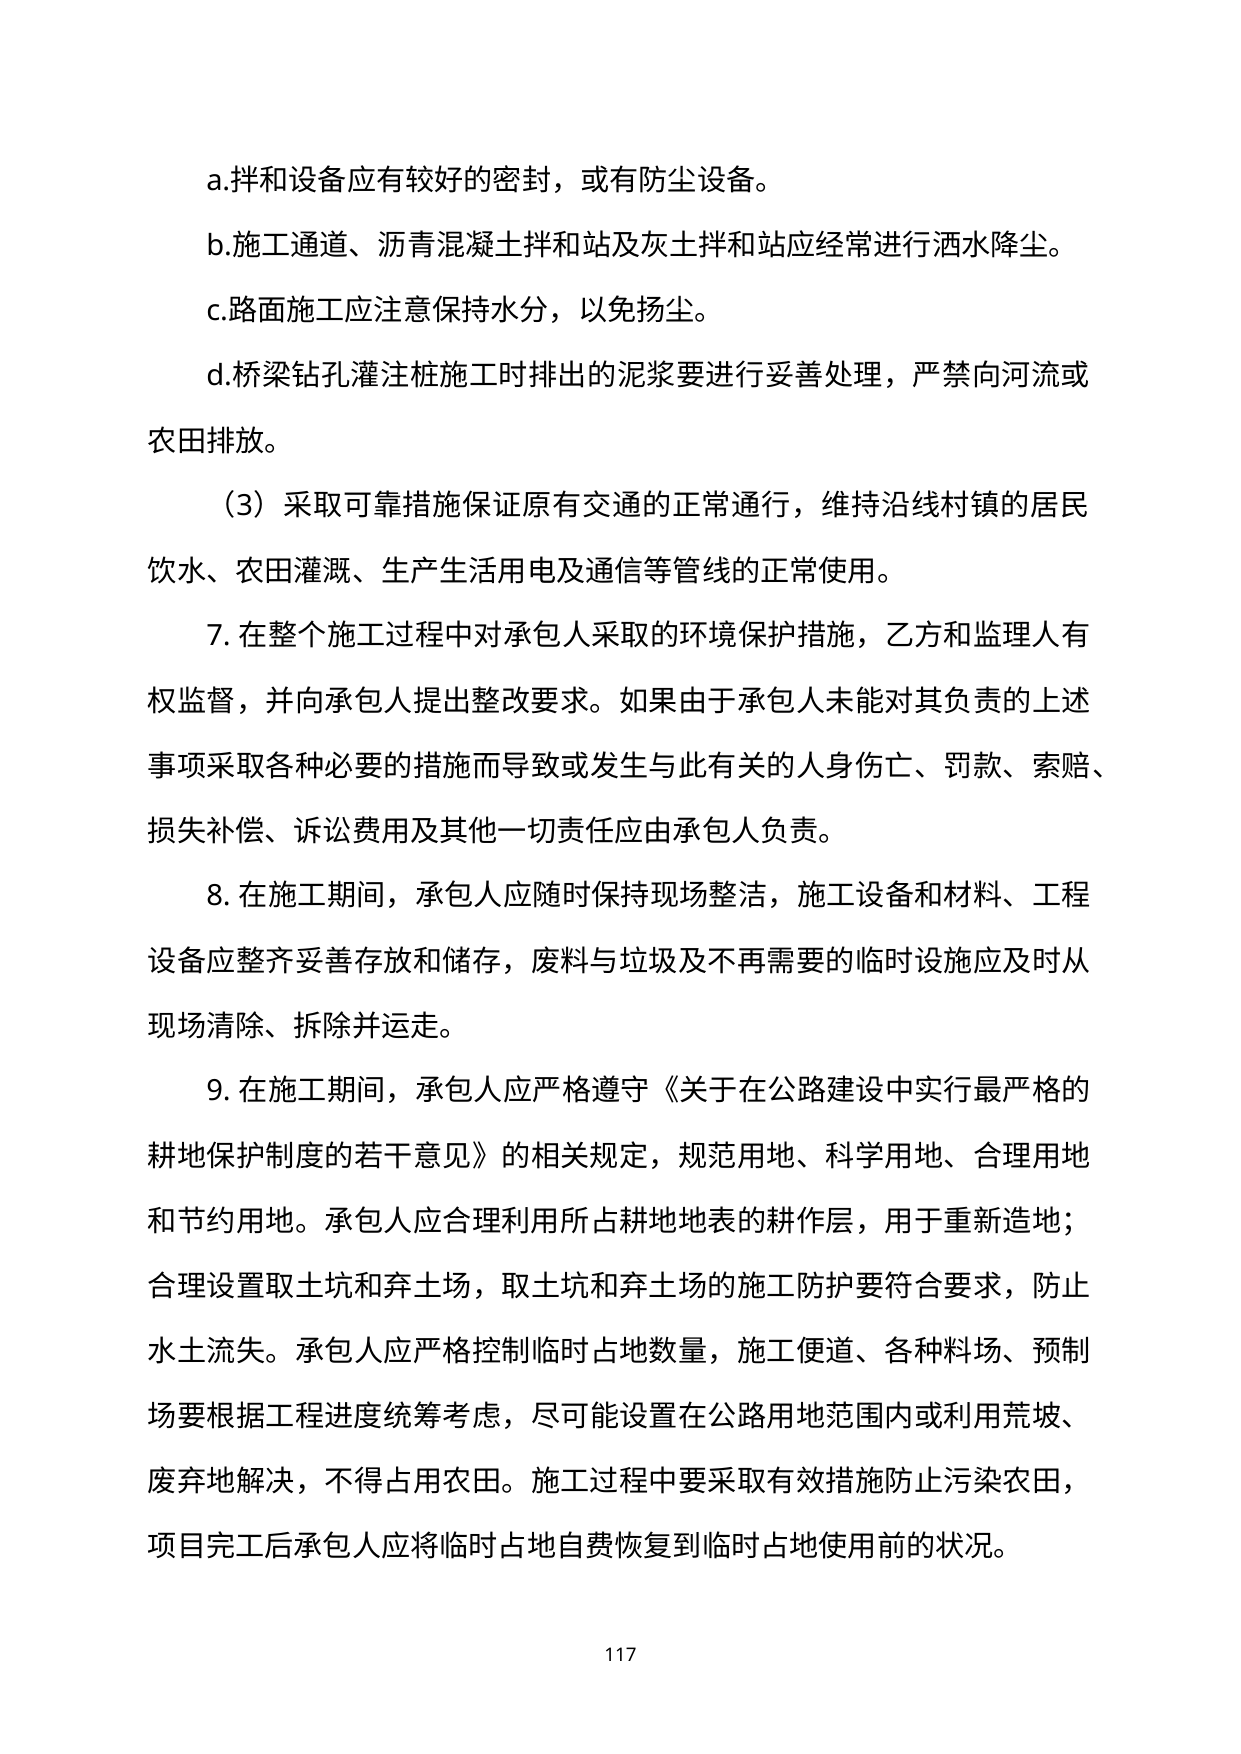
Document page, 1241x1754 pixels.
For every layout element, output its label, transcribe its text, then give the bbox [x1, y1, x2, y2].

text 9. 在施工期间，承包人应严格遵守《关于在公路建设中实行最严格的耕地保护制度的若干意见》的相关规定，规范用地、科学用地、合理用地和节约用地。承包人应合理利用所占耕地地表的耕作层，用于重新造地；合理设置取土坑和弃土场，取土坑和弃土场的施工防护要符合要求，防止水土流失。承包人应严格控制临时占地数量，施工便道、各种料场、预制场要根据工程进度统筹考虑，尽可能设置在公路用地范围内或利用荒坡、废弃地解决，不得占用农田。施工过程中要采取有效措施防止污染农田，项目完工后承包人应将临时占地自费恢复到临时占地使用前的状况。 [148, 1056, 1092, 1576]
text a.拌和设备应有较好的密封，或有防尘设备。 [148, 146, 1092, 211]
text b.施工通道、沥青混凝土拌和站及灰土拌和站应经常进行洒水降尘。 [148, 211, 1092, 276]
text d.桥梁钻孔灌注桩施工时排出的泥浆要进行妥善处理，严禁向河流或农田排放。 [148, 341, 1092, 471]
text 7. 在整个施工过程中对承包人采取的环境保护措施，乙方和监理人有权监督，并向承包人提出整改要求。如果由于承包人未能对其负责的上述事项采取各种必要的措施而导致或发生与此有关的人身伤亡、罚款、索赔、损失补偿、诉讼费用及其他一切责任应由承包人负责。 [148, 601, 1092, 861]
text 8. 在施工期间，承包人应随时保持现场整洁，施工设备和材料、工程设备应整齐妥善存放和储存，废料与垃圾及不再需要的临时设施应及时从现场清除、拆除并运走。 [148, 861, 1092, 1056]
text （3）采取可靠措施保证原有交通的正常通行，维持沿线村镇的居民饮水、农田灌溉、生产生活用电及通信等管线的正常使用。 [148, 471, 1092, 601]
text c.路面施工应注意保持水分，以免扬尘。 [148, 276, 1092, 341]
